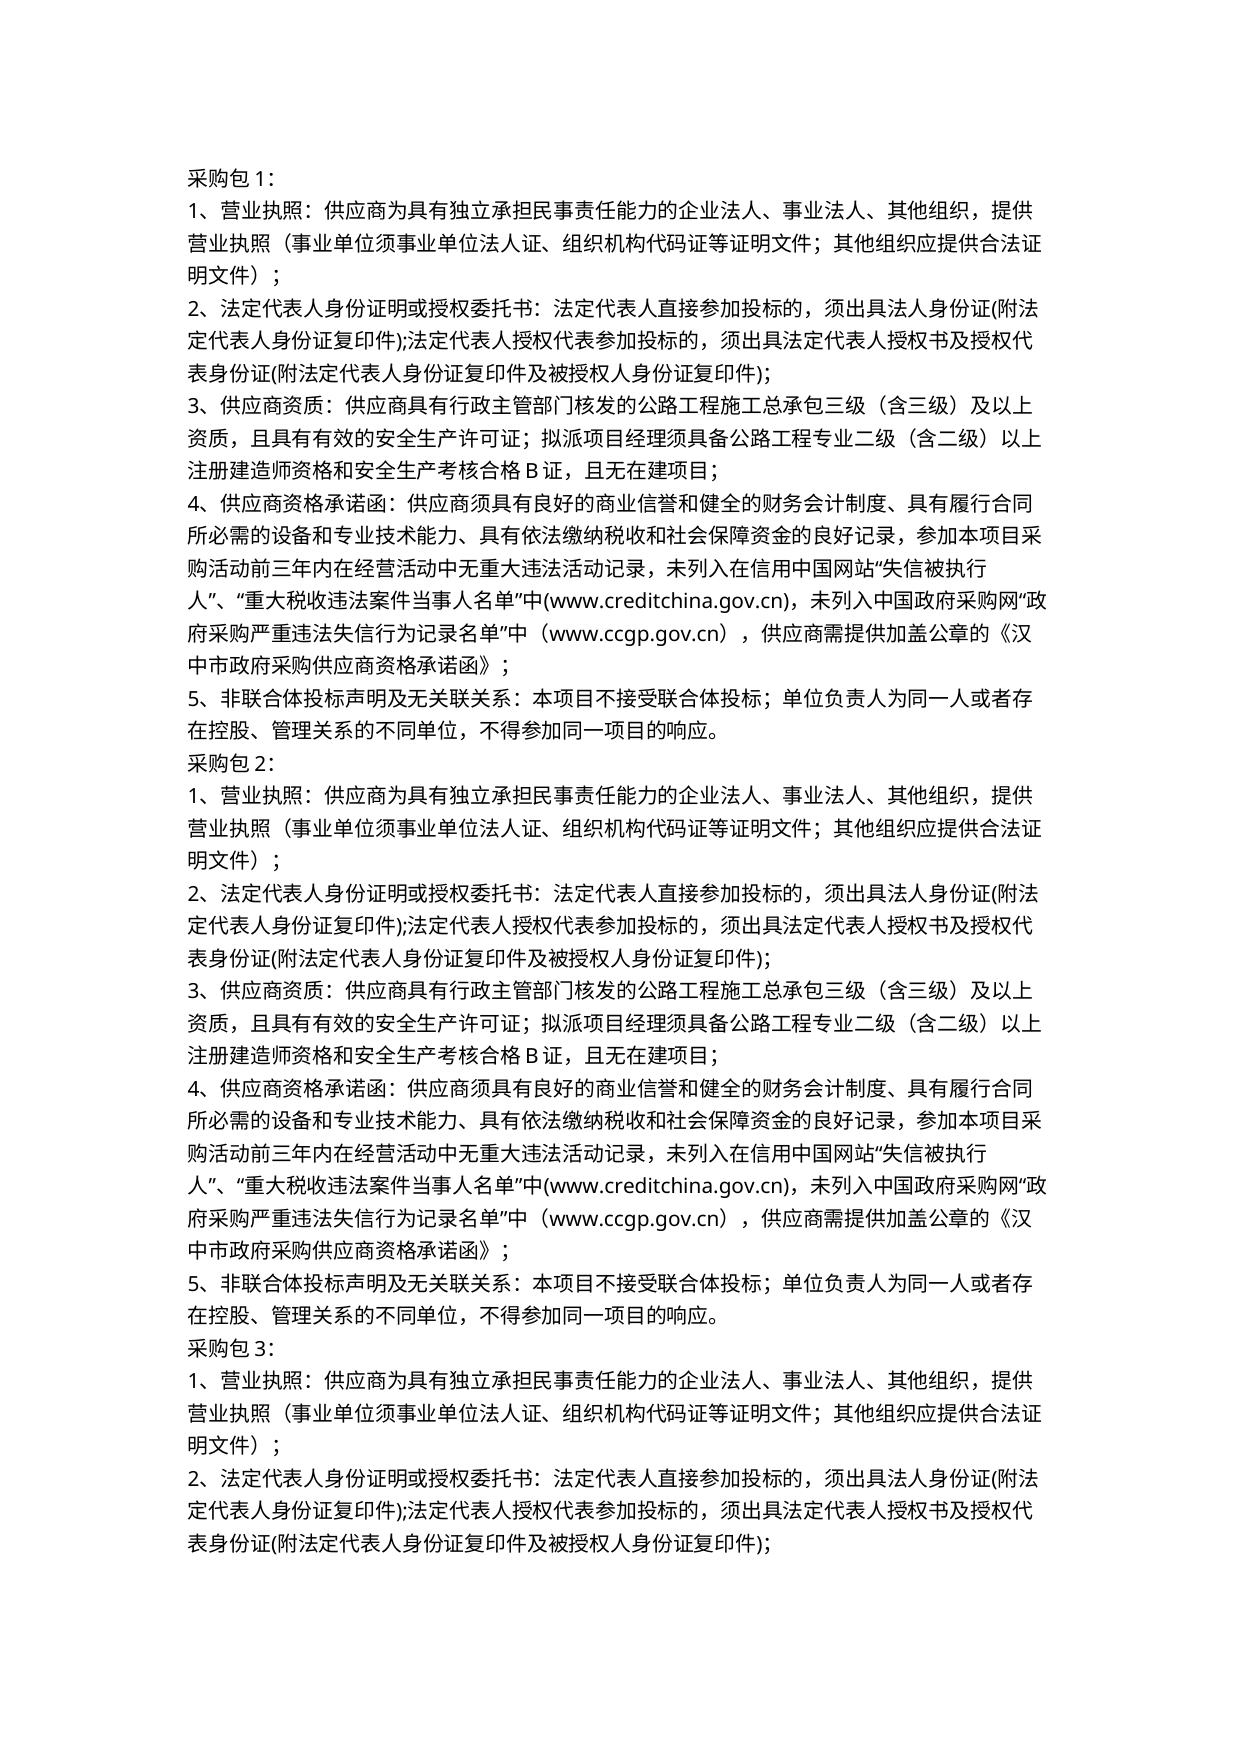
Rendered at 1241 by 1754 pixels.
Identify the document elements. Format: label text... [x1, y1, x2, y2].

text 2、法定代表人身份证明或授权委托书：法定代表人直接参加投标的，须出具法人身份证(附法定代表人身份证复印件);法定代表人授权代表参加投标的，须出具法定代表人授权书及授权代表身份证(附法定代表人身份证复印件及被授权人身份证复印件)； [187, 877, 1053, 974]
text 3、供应商资质：供应商具有行政主管部门核发的公路工程施工总承包三级（含三级）及以上资质，且具有有效的安全生产许可证；拟派项目经理须具备公路工程专业二级（含二级）以上注册建造师资格和安全生产考核合格B证，且无在建项目； [187, 974, 1053, 1072]
text 采购包2： [187, 747, 1053, 779]
text 3、供应商资质：供应商具有行政主管部门核发的公路工程施工总承包三级（含三级）及以上资质，且具有有效的安全生产许可证；拟派项目经理须具备公路工程专业二级（含二级）以上注册建造师资格和安全生产考核合格B证，且无在建项目； [187, 389, 1053, 487]
text 1、营业执照：供应商为具有独立承担民事责任能力的企业法人、事业法人、其他组织，提供营业执照（事业单位须事业单位法人证、组织机构代码证等证明文件；其他组织应提供合法证明文件）； [187, 779, 1053, 877]
text 1、营业执照：供应商为具有独立承担民事责任能力的企业法人、事业法人、其他组织，提供营业执照（事业单位须事业单位法人证、组织机构代码证等证明文件；其他组织应提供合法证明文件）； [187, 1364, 1053, 1462]
text 2、法定代表人身份证明或授权委托书：法定代表人直接参加投标的，须出具法人身份证(附法定代表人身份证复印件);法定代表人授权代表参加投标的，须出具法定代表人授权书及授权代表身份证(附法定代表人身份证复印件及被授权人身份证复印件)； [187, 292, 1053, 389]
text 2、法定代表人身份证明或授权委托书：法定代表人直接参加投标的，须出具法人身份证(附法定代表人身份证复印件);法定代表人授权代表参加投标的，须出具法定代表人授权书及授权代表身份证(附法定代表人身份证复印件及被授权人身份证复印件)； [187, 1462, 1053, 1559]
text 1、营业执照：供应商为具有独立承担民事责任能力的企业法人、事业法人、其他组织，提供营业执照（事业单位须事业单位法人证、组织机构代码证等证明文件；其他组织应提供合法证明文件）； [187, 194, 1053, 292]
text 5、非联合体投标声明及无关联关系：本项目不接受联合体投标；单位负责人为同一人或者存在控股、管理关系的不同单位，不得参加同一项目的响应。 [187, 682, 1053, 747]
text 采购包3： [187, 1332, 1053, 1364]
text 5、非联合体投标声明及无关联关系：本项目不接受联合体投标；单位负责人为同一人或者存在控股、管理关系的不同单位，不得参加同一项目的响应。 [187, 1267, 1053, 1332]
text 采购包1： [187, 162, 1053, 194]
